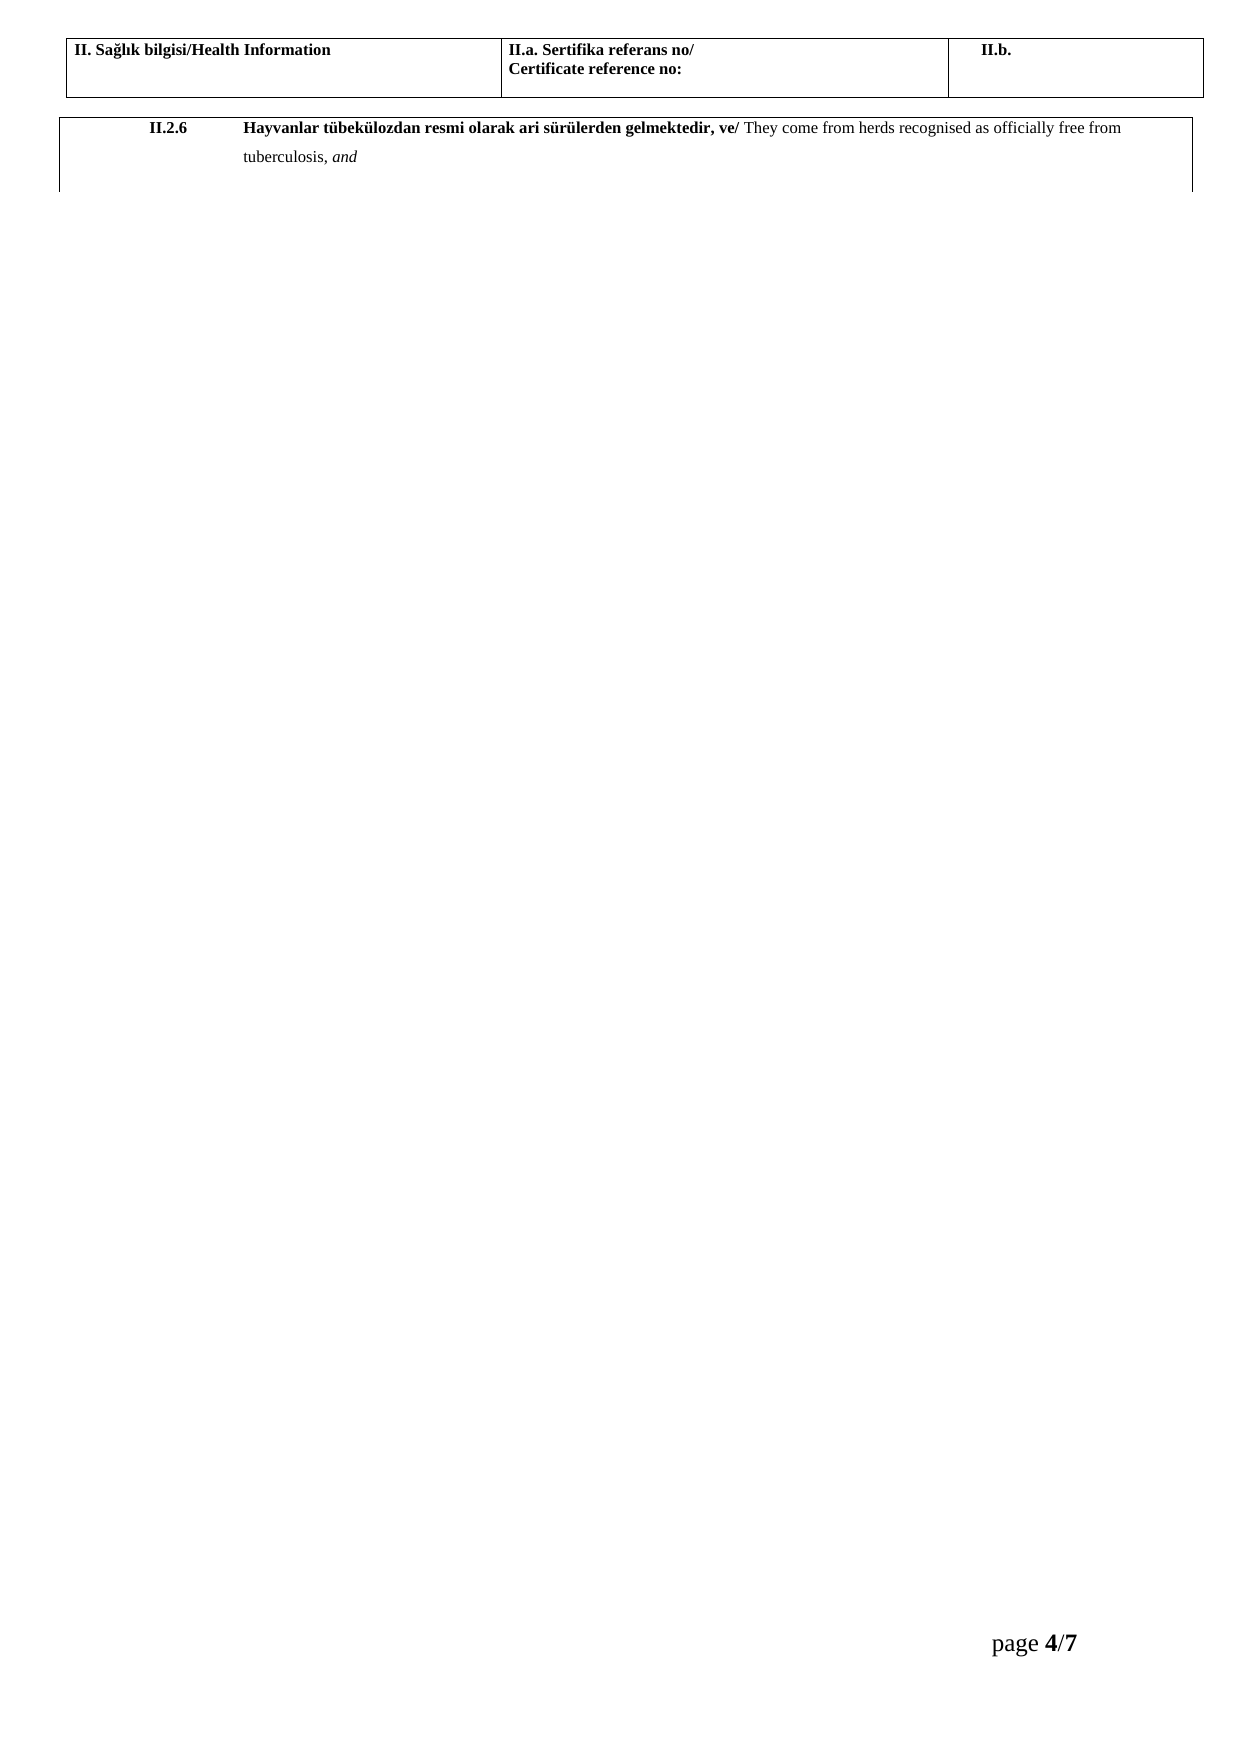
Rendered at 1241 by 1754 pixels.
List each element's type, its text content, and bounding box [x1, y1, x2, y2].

table_header Hayvanlar tübekülozdan resmi olarak ari sürülerden gelmektedir, ve/ They come from herds recognised as officially free from tuberculosis, and [243, 118, 1192, 192]
table_header II.2.6 [60, 118, 242, 192]
